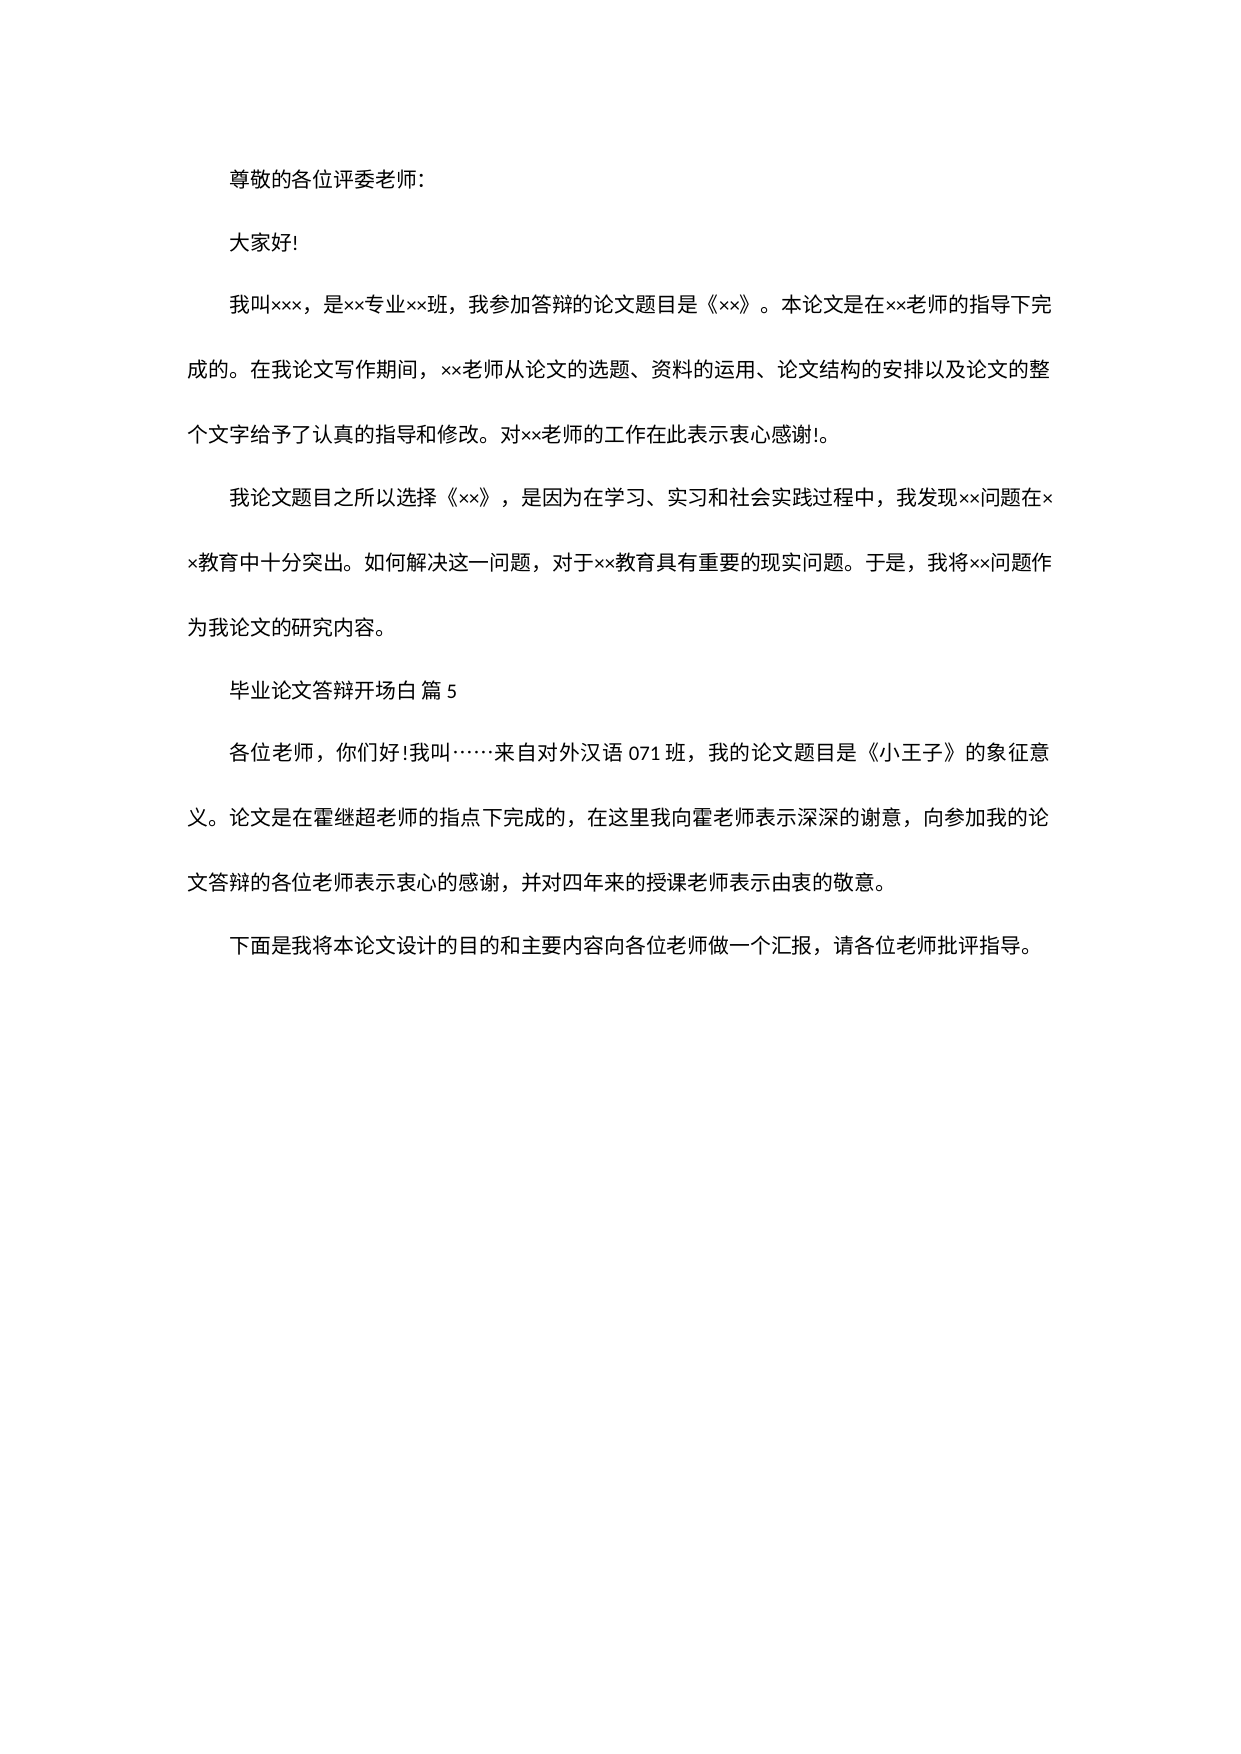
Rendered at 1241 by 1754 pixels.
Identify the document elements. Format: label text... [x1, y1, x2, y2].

text 大家好! [187, 225, 1053, 257]
text 我叫×××，是××专业××班，我参加答辩的论文题目是《××》。本论文是在××老师的指导下完成的。在我论文写作期间，××老师从论文的选题、资料的运用、论文结构的安排以及论文的整个文字给予了认真的指导和修改。对××老师的工作在此表示衷心感谢!。 [187, 287, 1053, 450]
text 下面是我将本论文设计的目的和主要内容向各位老师做一个汇报，请各位老师批评指导。 [187, 928, 1053, 961]
text 尊敬的各位评委老师： [187, 162, 1053, 194]
text 各位老师，你们好!我叫……来自对外汉语071班，我的论文题目是《小王子》的象征意义。论文是在霍继超老师的指点下完成的，在这里我向霍老师表示深深的谢意，向参加我的论文答辩的各位老师表示衷心的感谢，并对四年来的授课老师表示由衷的敬意。 [187, 736, 1053, 898]
text 毕业论文答辩开场白 篇5 [187, 673, 1053, 705]
text 我论文题目之所以选择《××》，是因为在学习、实习和社会实践过程中，我发现××问题在××教育中十分突出。如何解决这一问题，对于××教育具有重要的现实问题。于是，我将××问题作为我论文的研究内容。 [187, 480, 1053, 643]
